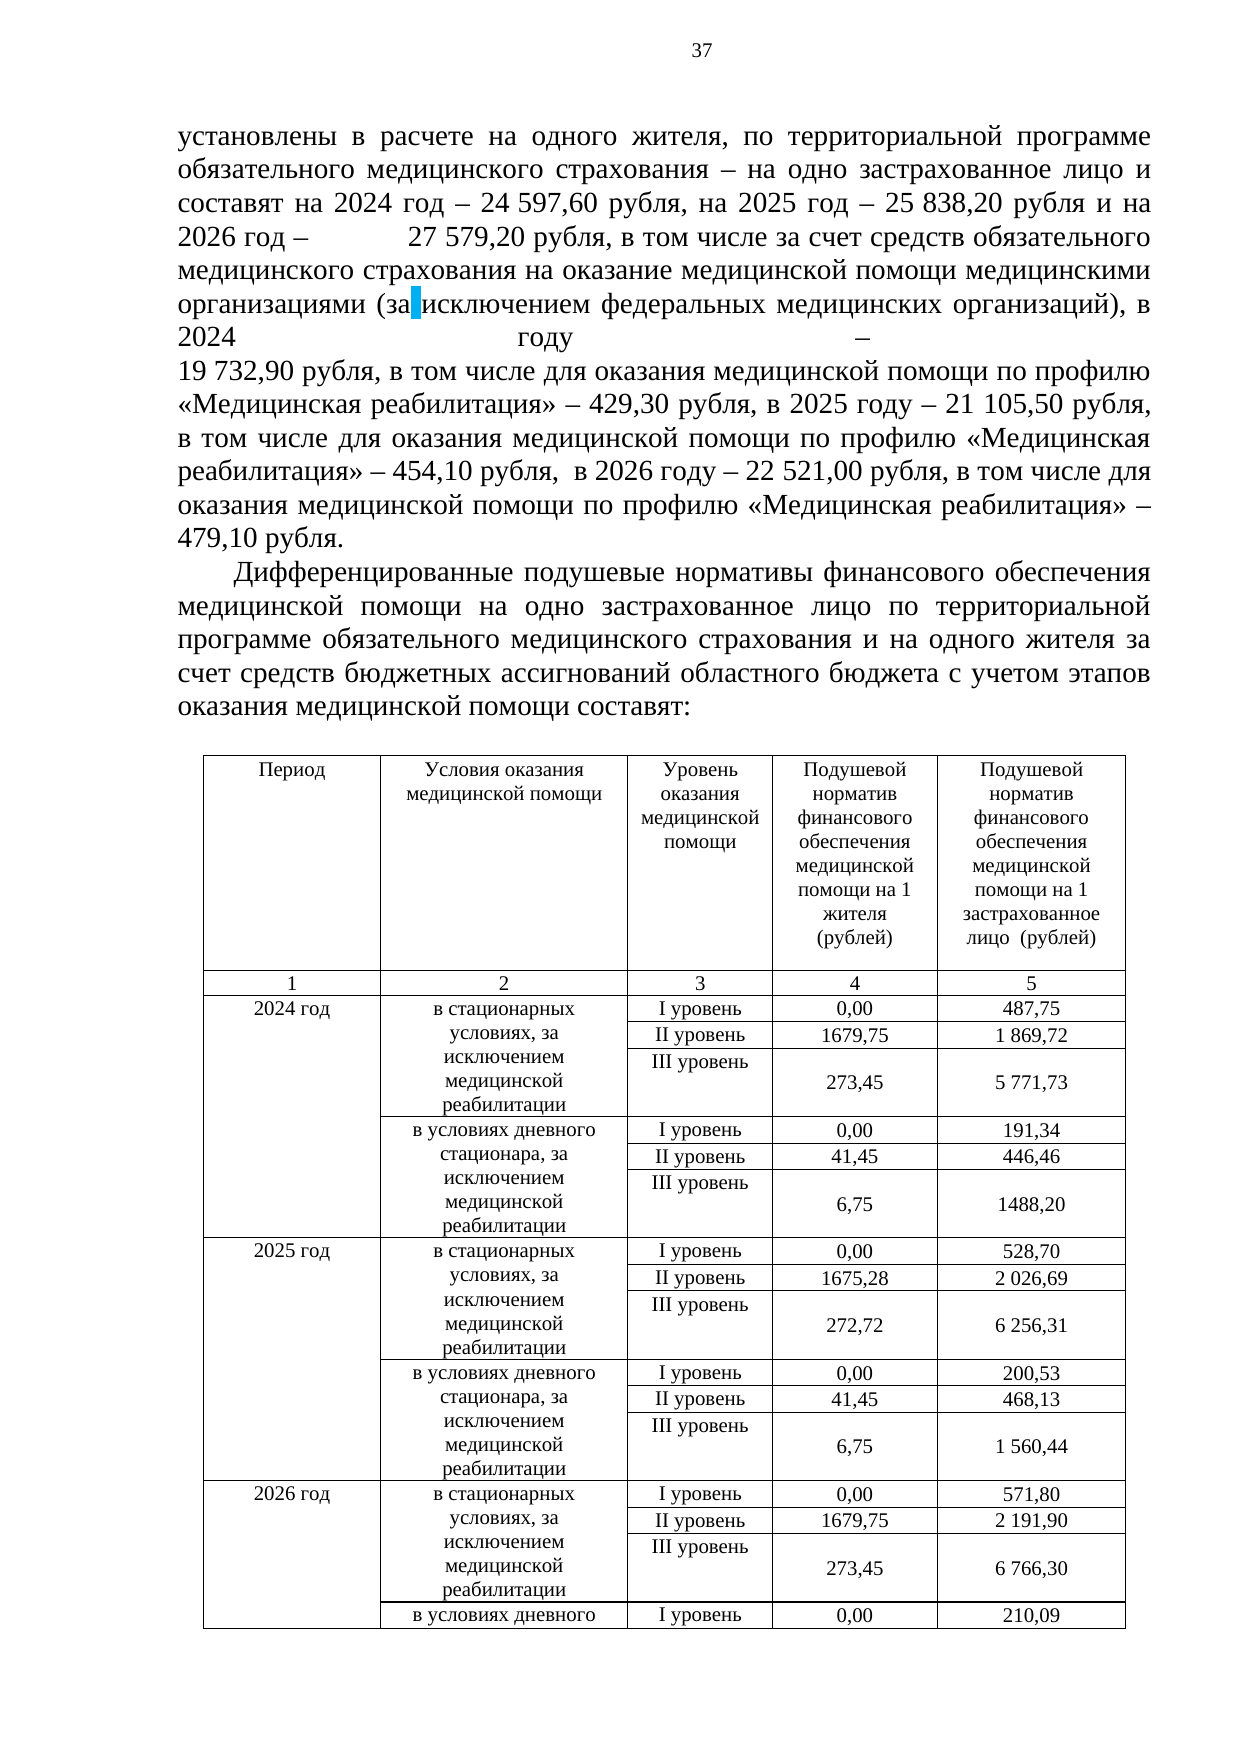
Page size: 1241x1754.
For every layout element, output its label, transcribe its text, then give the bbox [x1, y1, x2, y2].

table_cell 1 [204, 971, 380, 994]
table_cell I уровень [628, 1481, 772, 1507]
table_cell 1 869,72 [938, 1022, 1125, 1048]
table_cell I уровень [628, 996, 772, 1021]
table_cell 528,70 [938, 1238, 1125, 1264]
table_header Подушевой норматив финансового обеспечения медицинской помощи на 1 застрахованное лицо (рублей) [938, 756, 1125, 969]
table_cell 487,75 [938, 996, 1125, 1021]
table_cell 1488,20 [938, 1170, 1125, 1237]
table_cell II уровень [628, 1386, 772, 1412]
table_cell 2 [381, 971, 627, 994]
table_cell 6 766,30 [938, 1534, 1125, 1601]
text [177, 118, 1152, 554]
table_cell II уровень [628, 1144, 772, 1169]
table_cell в условиях дневного стационара, за исключением медицинской реабилитации [381, 1603, 627, 1628]
table_cell 3 [628, 971, 772, 994]
table_cell 273,45 [773, 1049, 937, 1116]
table_cell 468,13 [938, 1386, 1125, 1412]
table_cell 0,00 [773, 1481, 937, 1507]
table_cell II уровень [628, 1508, 772, 1533]
table_cell 2024 год [204, 996, 380, 1237]
table_header Подушевой норматив финансового обеспечения медицинской помощи на 1 жителя (рублей) [773, 756, 937, 969]
table_cell в стационарных условиях, за исключением медицинской реабилитации [381, 996, 627, 1116]
table_cell 5 771,73 [938, 1049, 1125, 1116]
table_cell 0,00 [773, 996, 937, 1021]
table_cell 2 191,90 [938, 1508, 1125, 1533]
table_cell 2026 год [204, 1481, 380, 1628]
table_cell 571,80 [938, 1481, 1125, 1507]
table_cell 0,00 [773, 1603, 937, 1628]
table_cell 1675,28 [773, 1265, 937, 1290]
table_cell 273,45 [773, 1534, 937, 1601]
table_cell I уровень [628, 1117, 772, 1142]
table_cell 191,34 [938, 1117, 1125, 1142]
table_cell 2025 год [204, 1238, 380, 1480]
table_cell 200,53 [938, 1360, 1125, 1385]
table_cell III уровень [628, 1049, 772, 1116]
table_cell I уровень [628, 1360, 772, 1385]
table_cell III уровень [628, 1534, 772, 1601]
table_cell в стационарных условиях, за исключением медицинской реабилитации [381, 1481, 627, 1601]
table_cell I уровень [628, 1238, 772, 1264]
table_cell 41,45 [773, 1144, 937, 1169]
table_header Условия оказания медицинской помощи [381, 756, 627, 969]
table_cell 1 560,44 [938, 1413, 1125, 1480]
table_cell 5 [938, 971, 1125, 994]
table_cell 4 [773, 971, 937, 994]
table_cell 0,00 [773, 1238, 937, 1264]
table_header Период [204, 756, 380, 969]
table_cell II уровень [628, 1022, 772, 1048]
text Дифференцированные подушевые нормативы финансового обеспечения медицинской помощи на одно застрахованное лицо по территориальной программе обязательного медицинского страхования и на одного жителя за счет средств бюджетных ассигнований областного бюджета с учетом этапов оказания медицинской помощи составят: [177, 554, 1152, 722]
table_cell в условиях дневного стационара, за исключением медицинской реабилитации [381, 1117, 627, 1237]
table_cell 0,00 [773, 1360, 937, 1385]
table_cell III уровень [628, 1170, 772, 1237]
table_cell 272,72 [773, 1291, 937, 1359]
table_cell в стационарных условиях, за исключением медицинской реабилитации [381, 1238, 627, 1359]
table_cell 41,45 [773, 1386, 937, 1412]
table_cell III уровень [628, 1291, 772, 1359]
table_cell I уровень [628, 1603, 772, 1628]
table_cell 1679,75 [773, 1508, 937, 1533]
table_cell 210,09 [938, 1603, 1125, 1628]
table_cell 2 026,69 [938, 1265, 1125, 1290]
table_cell 6,75 [773, 1170, 937, 1237]
table_cell III уровень [628, 1413, 772, 1480]
table_cell 6 256,31 [938, 1291, 1125, 1359]
table_cell 6,75 [773, 1413, 937, 1480]
table_header Уровень оказания медицинской помощи [628, 756, 772, 969]
table_cell II уровень [628, 1265, 772, 1290]
table_cell 0,00 [773, 1117, 937, 1142]
table_cell в условиях дневного стационара, за исключением медицинской реабилитации [381, 1360, 627, 1480]
table_cell 446,46 [938, 1144, 1125, 1169]
table_cell 1679,75 [773, 1022, 937, 1048]
